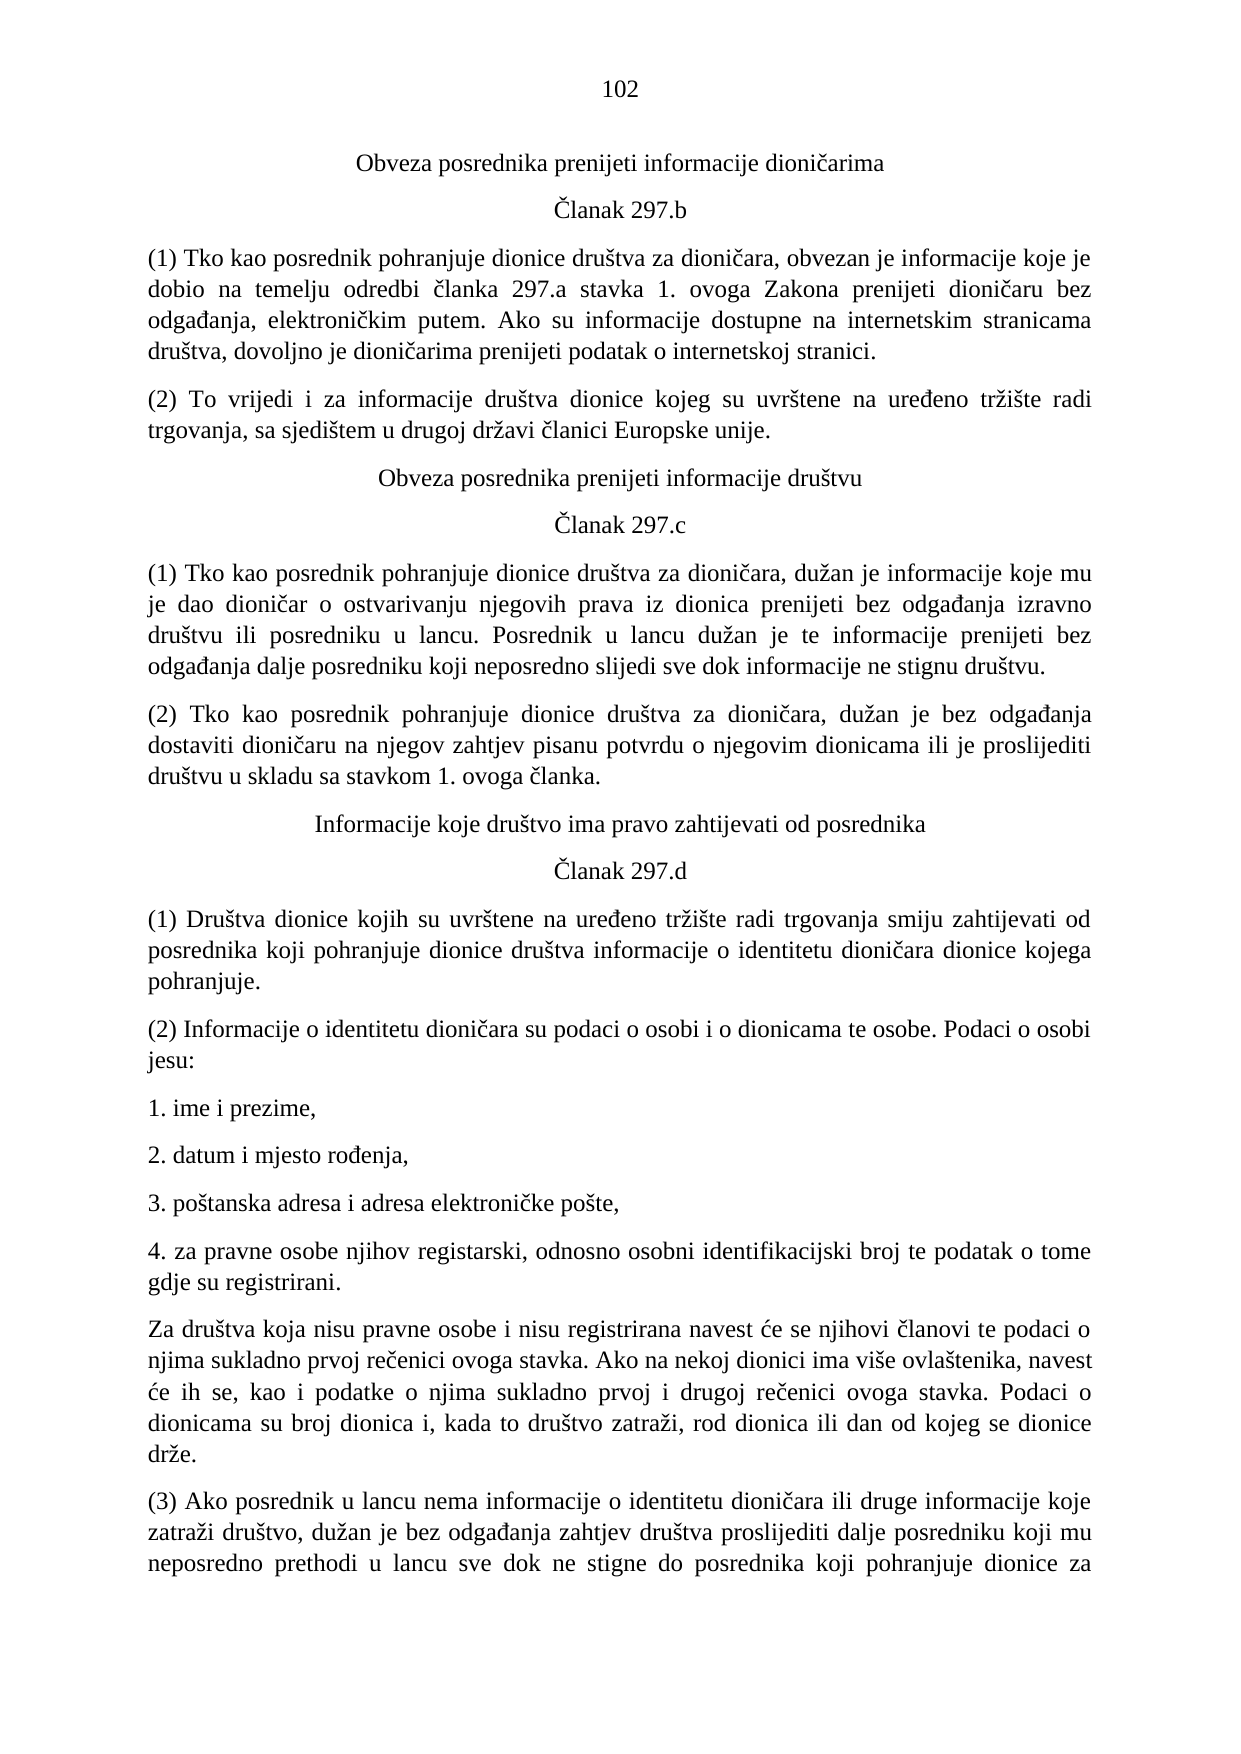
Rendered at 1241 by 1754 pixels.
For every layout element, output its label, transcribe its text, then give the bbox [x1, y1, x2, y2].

text (2) Tko kao posrednik pohranjuje dionice društva za dioničara, dužan je bez odgađanja dostaviti dioničaru na njegov zahtjev pisanu potvrdu o njegovim dionicama ili je proslijediti društvu u skladu sa stavkom 1. ovoga članka. [148, 699, 1093, 790]
text 3. poštanska adresa i adresa elektroničke pošte, [148, 1188, 1093, 1217]
text 1. ime i prezime, [148, 1093, 1093, 1121]
text Informacije koje društvo ima pravo zahtijevati od posrednika [148, 809, 1093, 837]
text Za društva koja nisu pravne osobe i nisu registrirana navest će se njihovi članovi te podaci o njima sukladno prvoj rečenici ovoga stavka. Ako na nekoj dionici ima više ovlaštenika, navest će ih se, kao i podatke o njima sukladno prvoj i drugoj rečenici ovoga stavka. Podaci o dionicama su broj dionica i, kada to društvo zatraži, rod dionica ili dan od kojeg se dionice drže. [148, 1314, 1093, 1467]
text Članak 297.d [148, 856, 1093, 885]
text (2) Informacije o identitetu dioničara su podaci o osobi i o dionicama te osobe. Podaci o osobi jesu: [148, 1014, 1093, 1074]
text Članak 297.c [148, 510, 1093, 539]
text Obveza posrednika prenijeti informacije društvu [148, 463, 1093, 491]
text (1) Tko kao posrednik pohranjuje dionice društva za dioničara, obvezan je informacije koje je dobio na temelju odredbi članka 297.a stavka 1. ovoga Zakona prenijeti dioničaru bez odgađanja, elektroničkim putem. Ako su informacije dostupne na internetskim stranicama društva, dovoljno je dioničarima prenijeti podatak o internetskoj stranici. [148, 243, 1093, 365]
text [148, 1486, 1093, 1577]
text Članak 297.b [148, 195, 1093, 224]
text 2. datum i mjesto rođenja, [148, 1140, 1093, 1169]
text 4. za pravne osobe njihov registarski, odnosno osobni identifikacijski broj te podatak o tome gdje su registrirani. [148, 1236, 1093, 1296]
text (1) Tko kao posrednik pohranjuje dionice društva za dioničara, dužan je informacije koje mu je dao dioničar o ostvarivanju njegovih prava iz dionica prenijeti bez odgađanja izravno društvu ili posredniku u lancu. Posrednik u lancu dužan je te informacije prenijeti bez odgađanja dalje posredniku koji neposredno slijedi sve dok informacije ne stignu društvu. [148, 558, 1093, 680]
text Obveza posrednika prenijeti informacije dioničarima [148, 148, 1093, 176]
text (2) To vrijedi i za informacije društva dionice kojeg su uvrštene na uređeno tržište radi trgovanja, sa sjedištem u drugoj državi članici Europske unije. [148, 384, 1093, 444]
text (1) Društva dionice kojih su uvrštene na uređeno tržište radi trgovanja smiju zahtijevati od posrednika koji pohranjuje dionice društva informacije o identitetu dioničara dionice kojega pohranjuje. [148, 904, 1093, 995]
